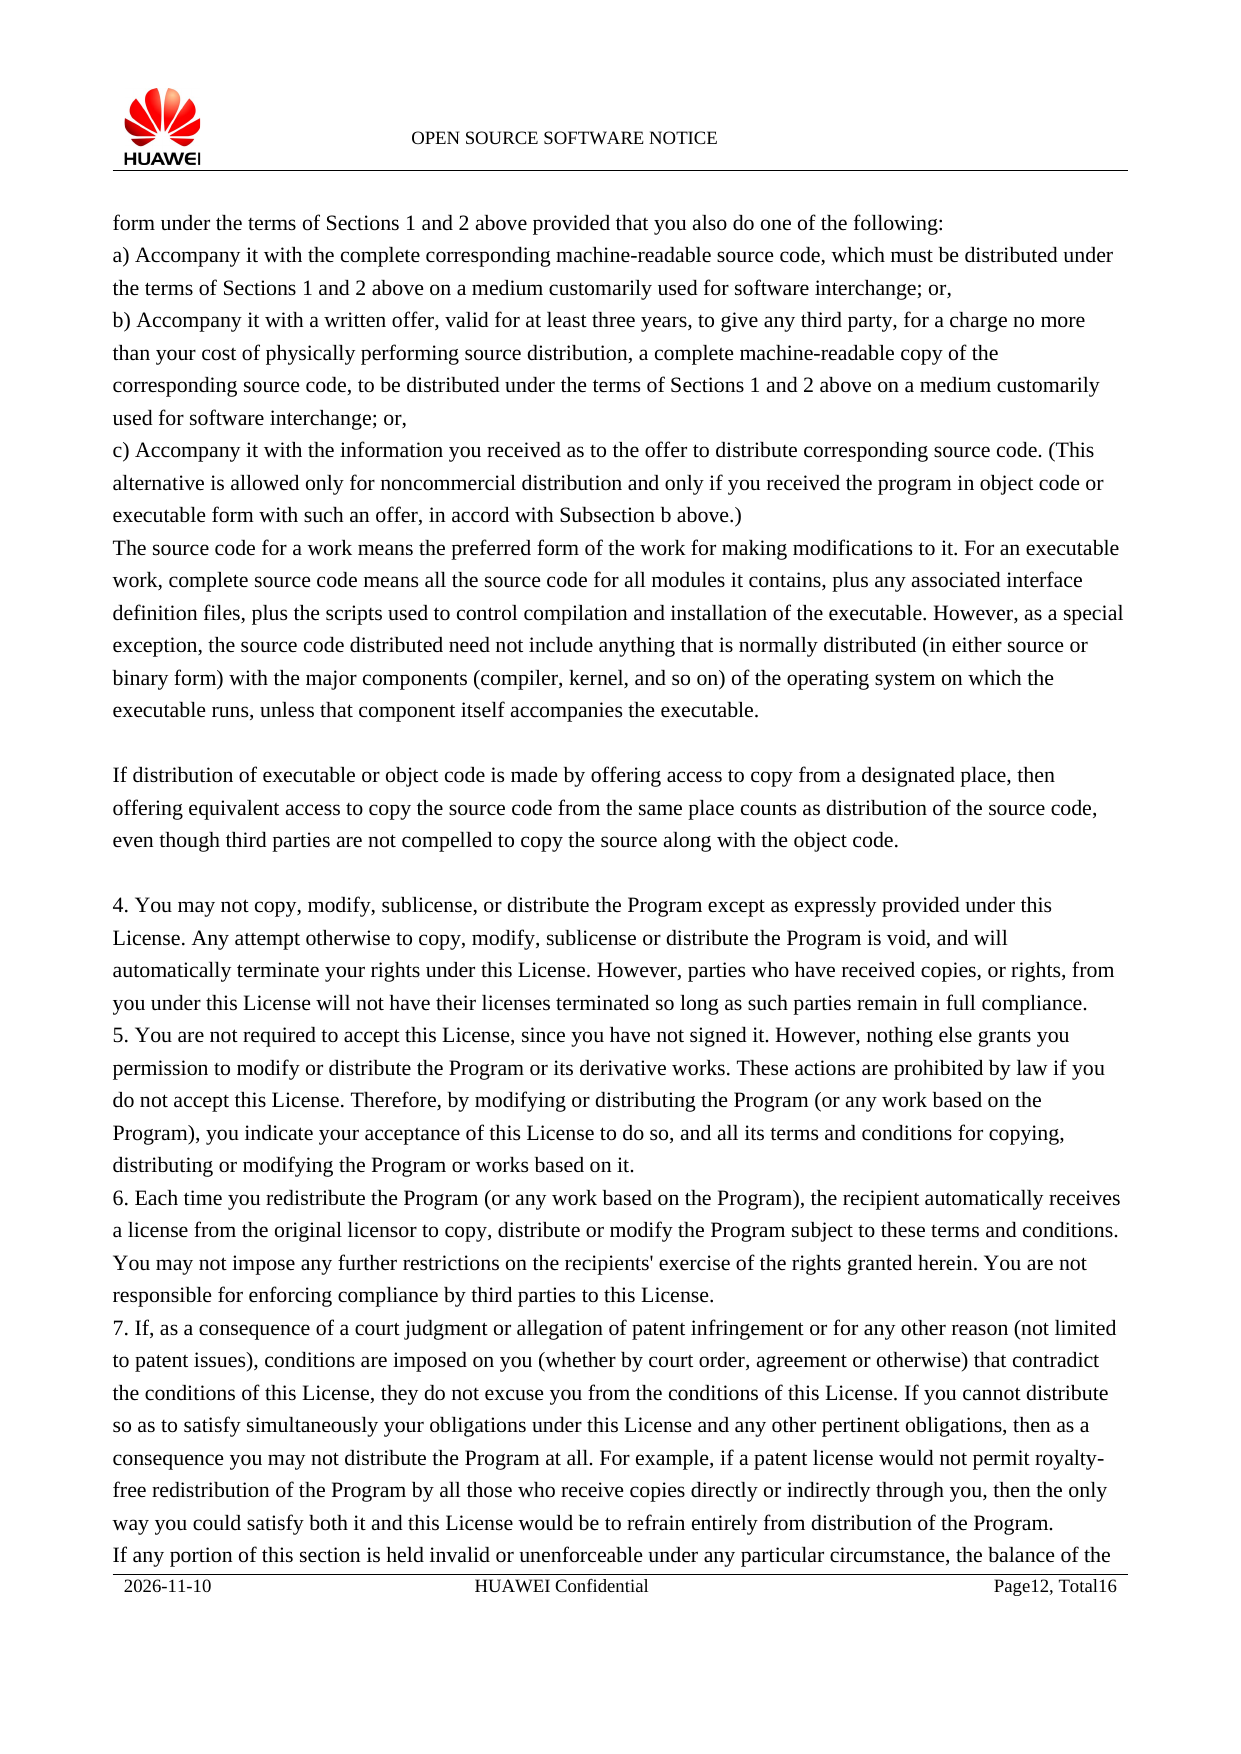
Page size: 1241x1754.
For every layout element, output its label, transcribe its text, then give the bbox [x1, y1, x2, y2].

picture [124, 88, 201, 165]
